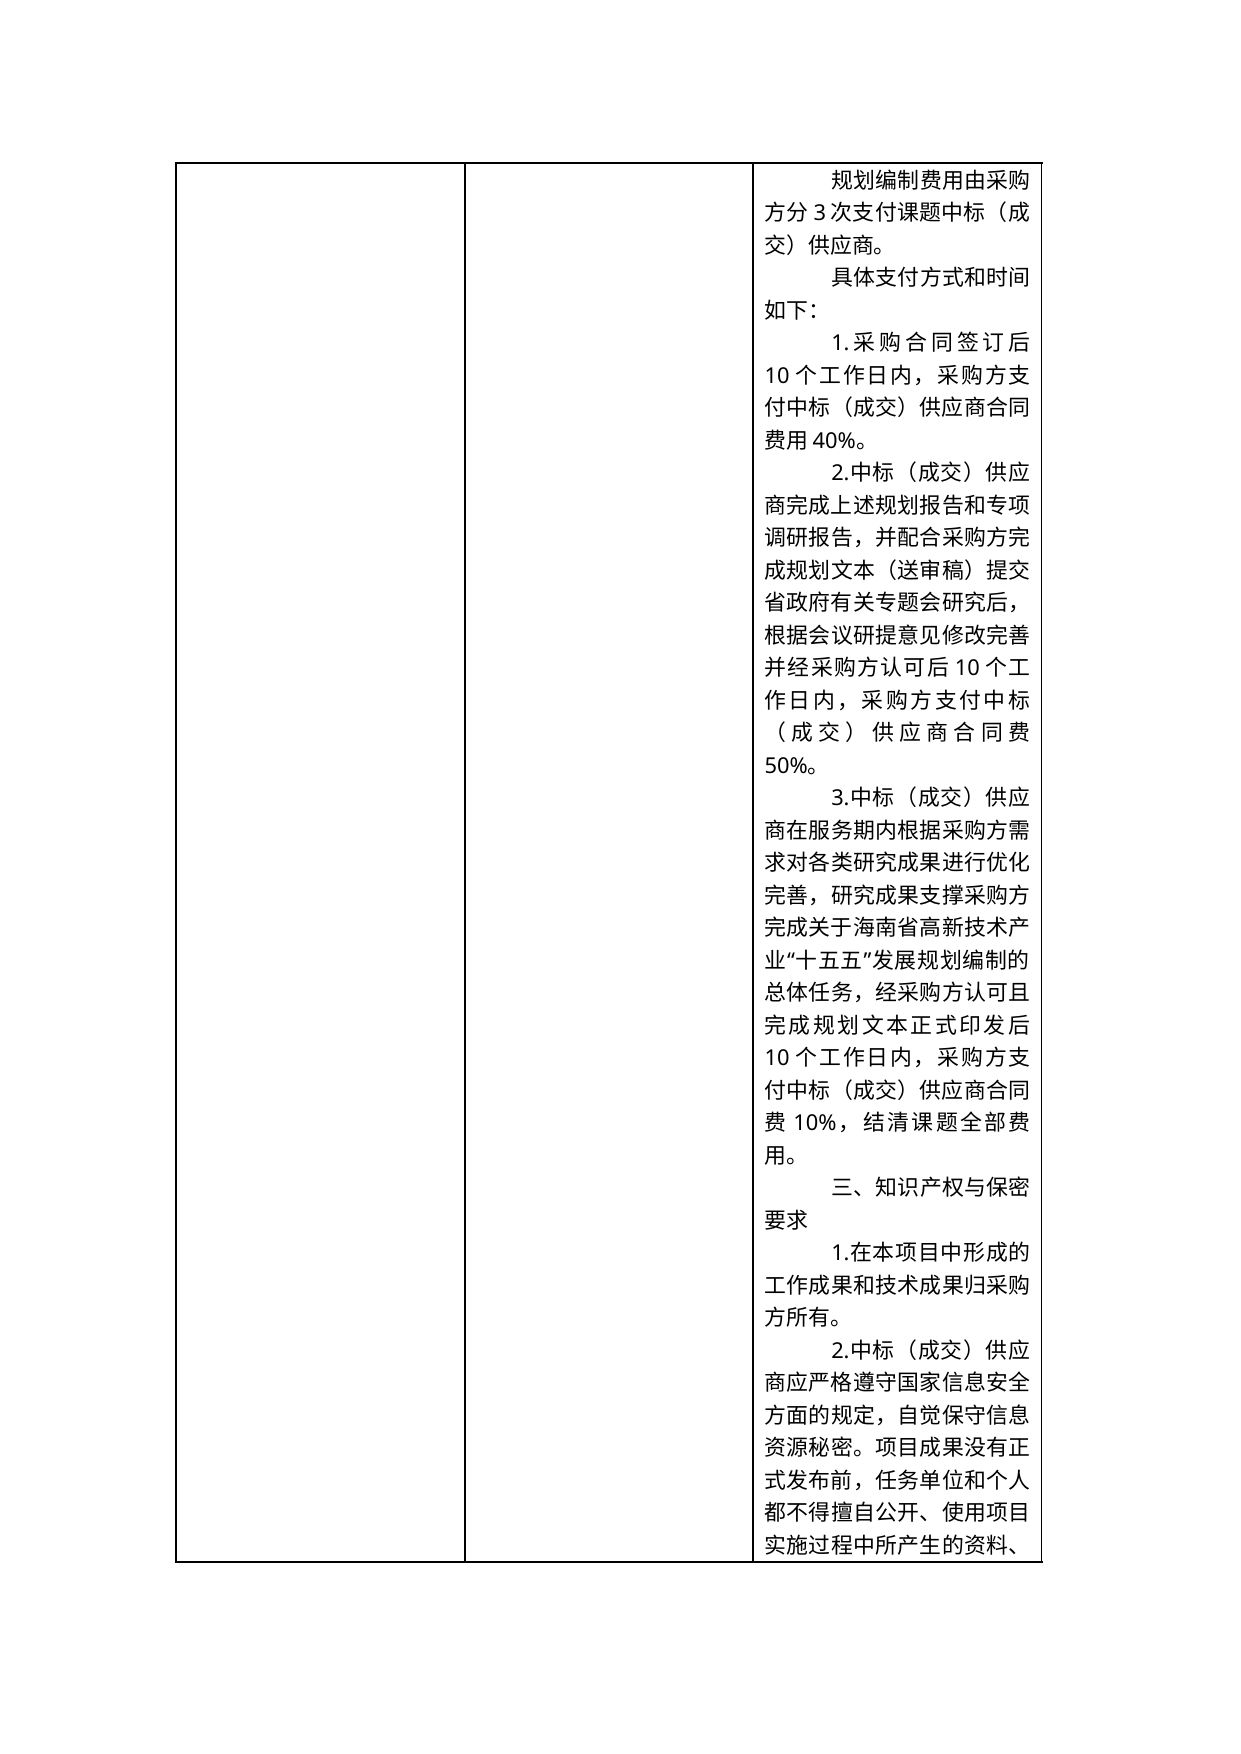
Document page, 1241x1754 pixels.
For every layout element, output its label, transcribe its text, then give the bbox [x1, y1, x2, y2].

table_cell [754, 164, 1041, 1561]
table_cell 1 [466, 164, 752, 1561]
table_cell ★ [177, 164, 464, 1561]
